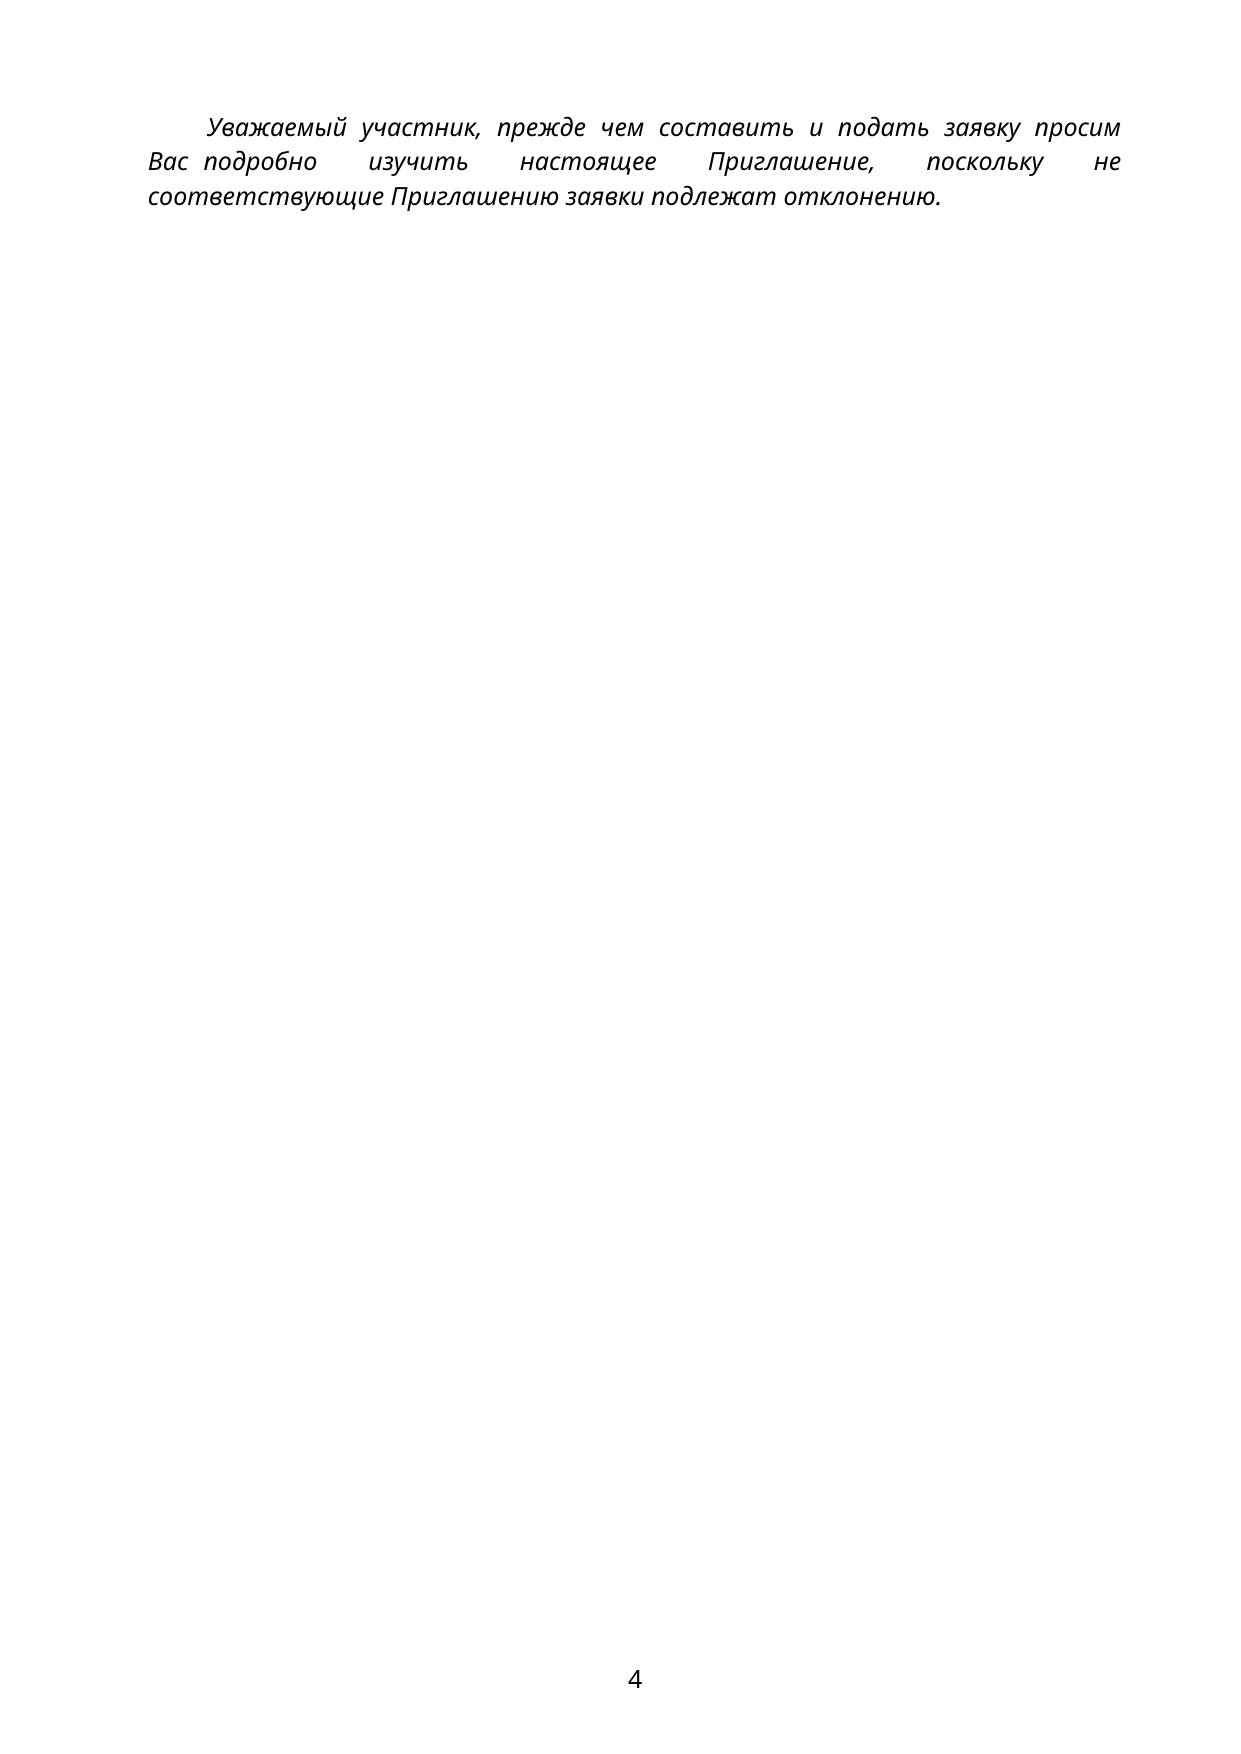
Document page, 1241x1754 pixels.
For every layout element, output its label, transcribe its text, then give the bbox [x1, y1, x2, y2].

text Уважаемый участник, прежде чем составить и подать заявку просим Вас подробно изучить настоящее Приглашение, поскольку не соответствующие Приглашению заявки подлежат отклонению. [148, 110, 1122, 212]
